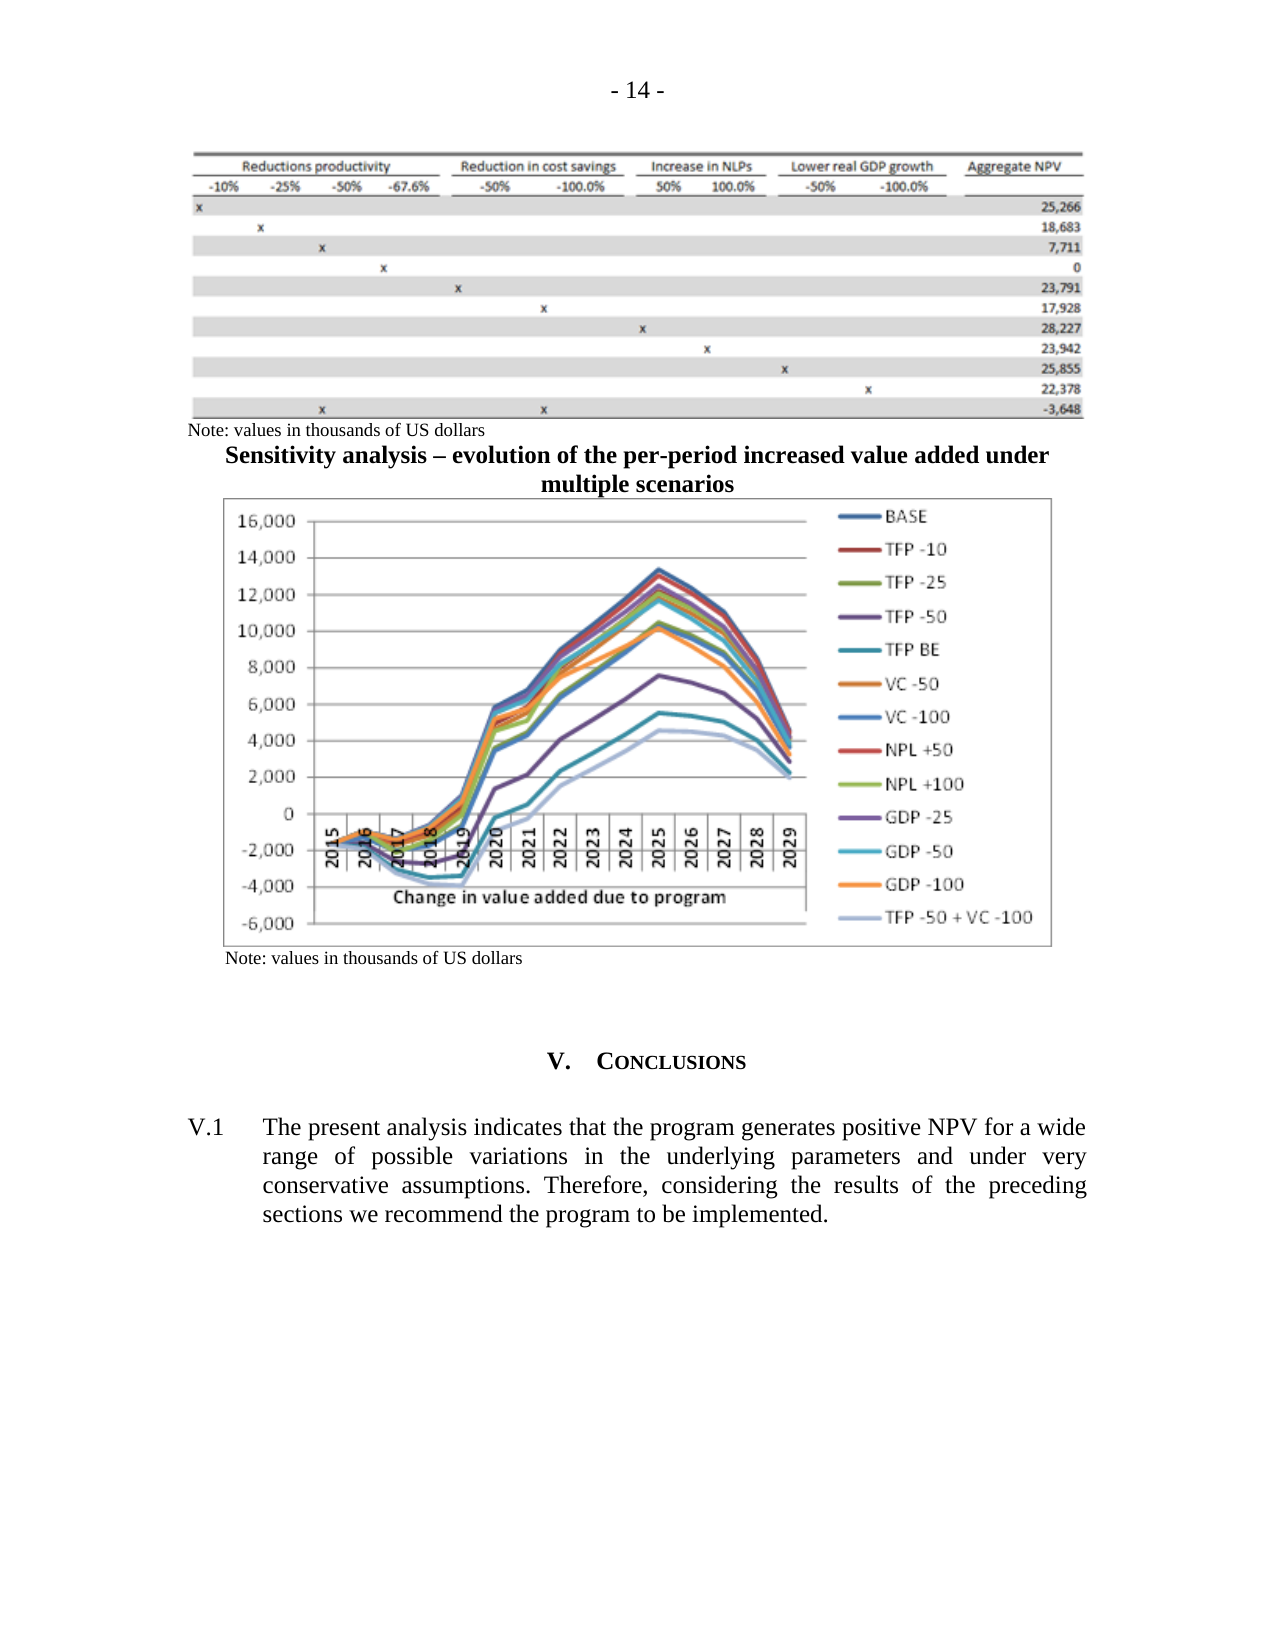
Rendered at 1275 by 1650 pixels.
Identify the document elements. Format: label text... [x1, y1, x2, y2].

list Sensitivity analysis – evolution of the per-period increased value added under multiple scenarios [187, 440, 1087, 498]
text Conclusions [187, 1046, 1087, 1075]
list Note: values in thousands of US dollars [187, 419, 1087, 440]
list Note: values in thousands of US dollars [187, 947, 1087, 968]
text The present analysis indicates that the program generates positive NPV for a wide range of possible variations in the underlying parameters and under very conservative assumptions. Therefore, considering the results of the preceding sections we recommend the program to be implemented. [187, 1112, 1087, 1227]
